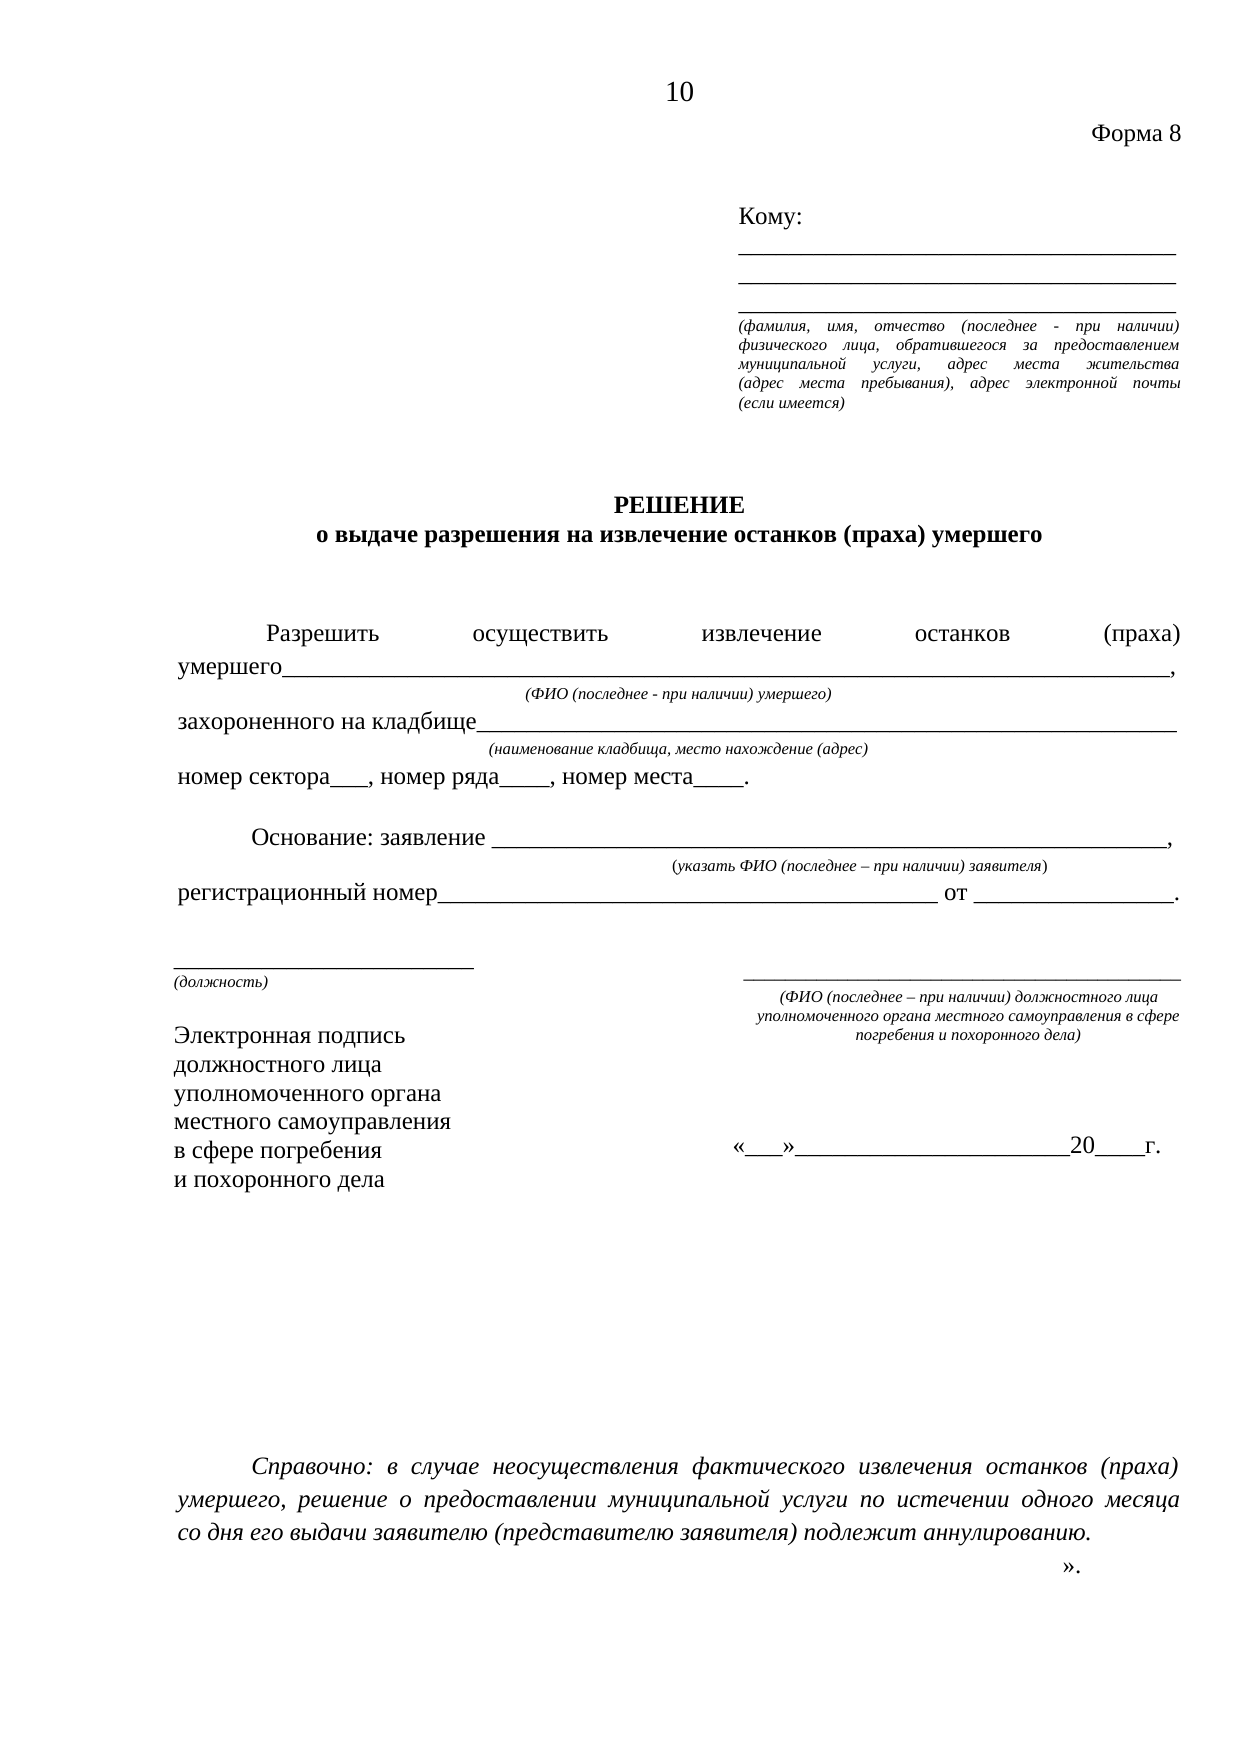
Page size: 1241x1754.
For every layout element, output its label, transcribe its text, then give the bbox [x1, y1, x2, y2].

text ». [1062, 1551, 1181, 1579]
text о выдаче разрешения на извлечение останков (праха) умершего [177, 519, 1181, 547]
text РЕШЕНИЕ [177, 490, 1181, 519]
text (указать ФИО (последнее – при наличии) заявителя) [177, 856, 1181, 875]
text _________________________________________________________________________________________________________ [738, 229, 1181, 316]
text (ФИО (последнее - при наличии) умершего) [177, 684, 1181, 703]
text Кому: [738, 201, 1181, 229]
text регистрационный номер________________________________________ от ________________. [177, 877, 1181, 906]
text (наименование кладбища, место нахождение (адрес) [177, 739, 1181, 758]
text Основание: заявление ______________________________________________________, [177, 822, 1181, 851]
text номер сектора___, номер ряда____, номер места____. [177, 761, 1181, 789]
text захороненного на кладбище________________________________________________________ [177, 706, 1181, 734]
table_header __________________________________________ (ФИО (последнее – при наличии) должностного лица уполномоченного органа местного самоуправления в сфере погребения и похоронного дела) «___»______________________20____г. [487, 911, 1211, 1220]
text (фамилия, имя, отчество (последнее - при наличии) физического лица, обратившегося за предоставлением муниципальной услуги, адрес места жительства (адрес места пребывания), адрес электронной почты (если имеется) [738, 316, 1181, 412]
text Справочно: в случае неосуществления фактического извлечения останков (праха) умершего, решение о предоставлении муниципальной услуги по истечении одного месяца со дня его выдачи заявителю (представителю заявителя) подлежит аннулированию. [177, 1451, 1181, 1546]
text Форма 8 [177, 118, 1181, 147]
table_header ________________________ (должность) Электронная подпись должностного лица уполномоченного органа местного самоуправления в сфере погребения и похоронного дела [163, 911, 487, 1220]
text Разрешить осуществить извлечение останков (праха) умершего_______________________________________________________________________, [177, 618, 1181, 679]
